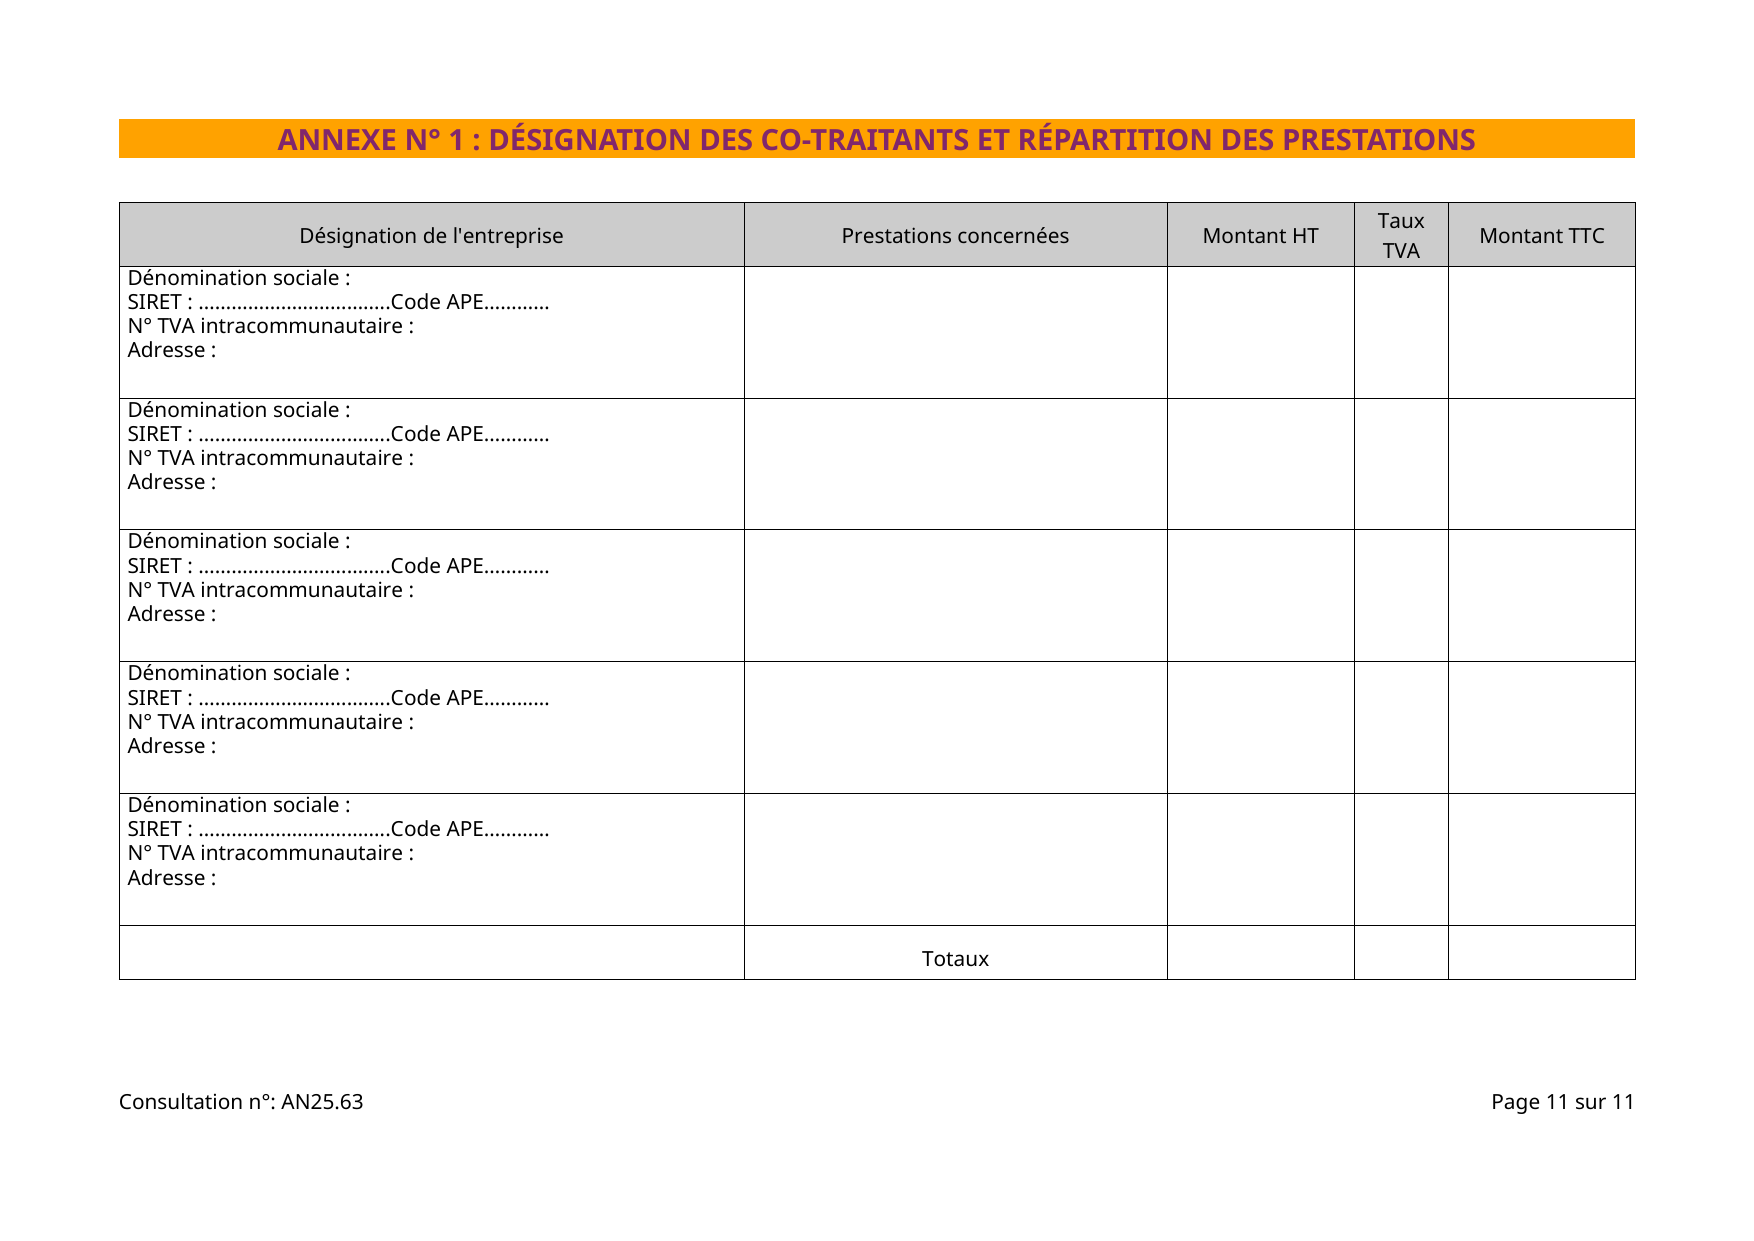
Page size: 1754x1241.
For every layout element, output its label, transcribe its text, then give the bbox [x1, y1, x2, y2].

table_cell [1449, 794, 1635, 924]
table_header Montant HT [1168, 203, 1354, 266]
table_cell Dénomination sociale : SIRET : ………………………….….Code APE………… N° TVA intracommunautaire : Adresse : [120, 399, 744, 529]
table_header Prestations concernées [745, 203, 1167, 266]
table_cell Dénomination sociale : SIRET : ………………………….….Code APE………… N° TVA intracommunautaire : Adresse : [120, 530, 744, 661]
table_cell [745, 662, 1167, 793]
table_cell [1168, 399, 1354, 529]
table_cell [1449, 662, 1635, 793]
table_header Montant TTC [1449, 203, 1635, 266]
table_cell [745, 794, 1167, 924]
table_cell [1355, 267, 1448, 397]
table_cell Totaux [745, 926, 1167, 979]
table_cell [1168, 662, 1354, 793]
table_cell Dénomination sociale : SIRET : ………………………….….Code APE………… N° TVA intracommunautaire : Adresse : [120, 662, 744, 793]
table_cell [1168, 267, 1354, 397]
table_cell Dénomination sociale : SIRET : ………………………….….Code APE………… N° TVA intracommunautaire : Adresse : [120, 267, 744, 397]
table_cell [1355, 794, 1448, 924]
table_cell [745, 530, 1167, 661]
table_cell [1168, 926, 1354, 979]
table_cell [1168, 530, 1354, 661]
table_cell [1168, 794, 1354, 924]
table_header Taux TVA [1355, 203, 1448, 266]
table_cell [1449, 267, 1635, 397]
table_cell [1449, 399, 1635, 529]
table_cell [120, 926, 744, 979]
table_cell [745, 399, 1167, 529]
table_cell [1355, 399, 1448, 529]
table_cell [1355, 926, 1448, 979]
table_cell [1449, 926, 1635, 979]
table_cell [1355, 530, 1448, 661]
table_header Désignation de l'entreprise [120, 203, 744, 266]
table_cell Dénomination sociale : SIRET : ………………………….….Code APE………… N° TVA intracommunautaire : Adresse : [120, 794, 744, 924]
table_cell [1355, 662, 1448, 793]
table_cell [1449, 530, 1635, 661]
subtitle ANNEXE N° 1 : DÉSIGNATION DES CO-TRAITANTS ET RÉPARTITION DES PRESTATIONS [119, 119, 1635, 158]
table_cell [745, 267, 1167, 397]
